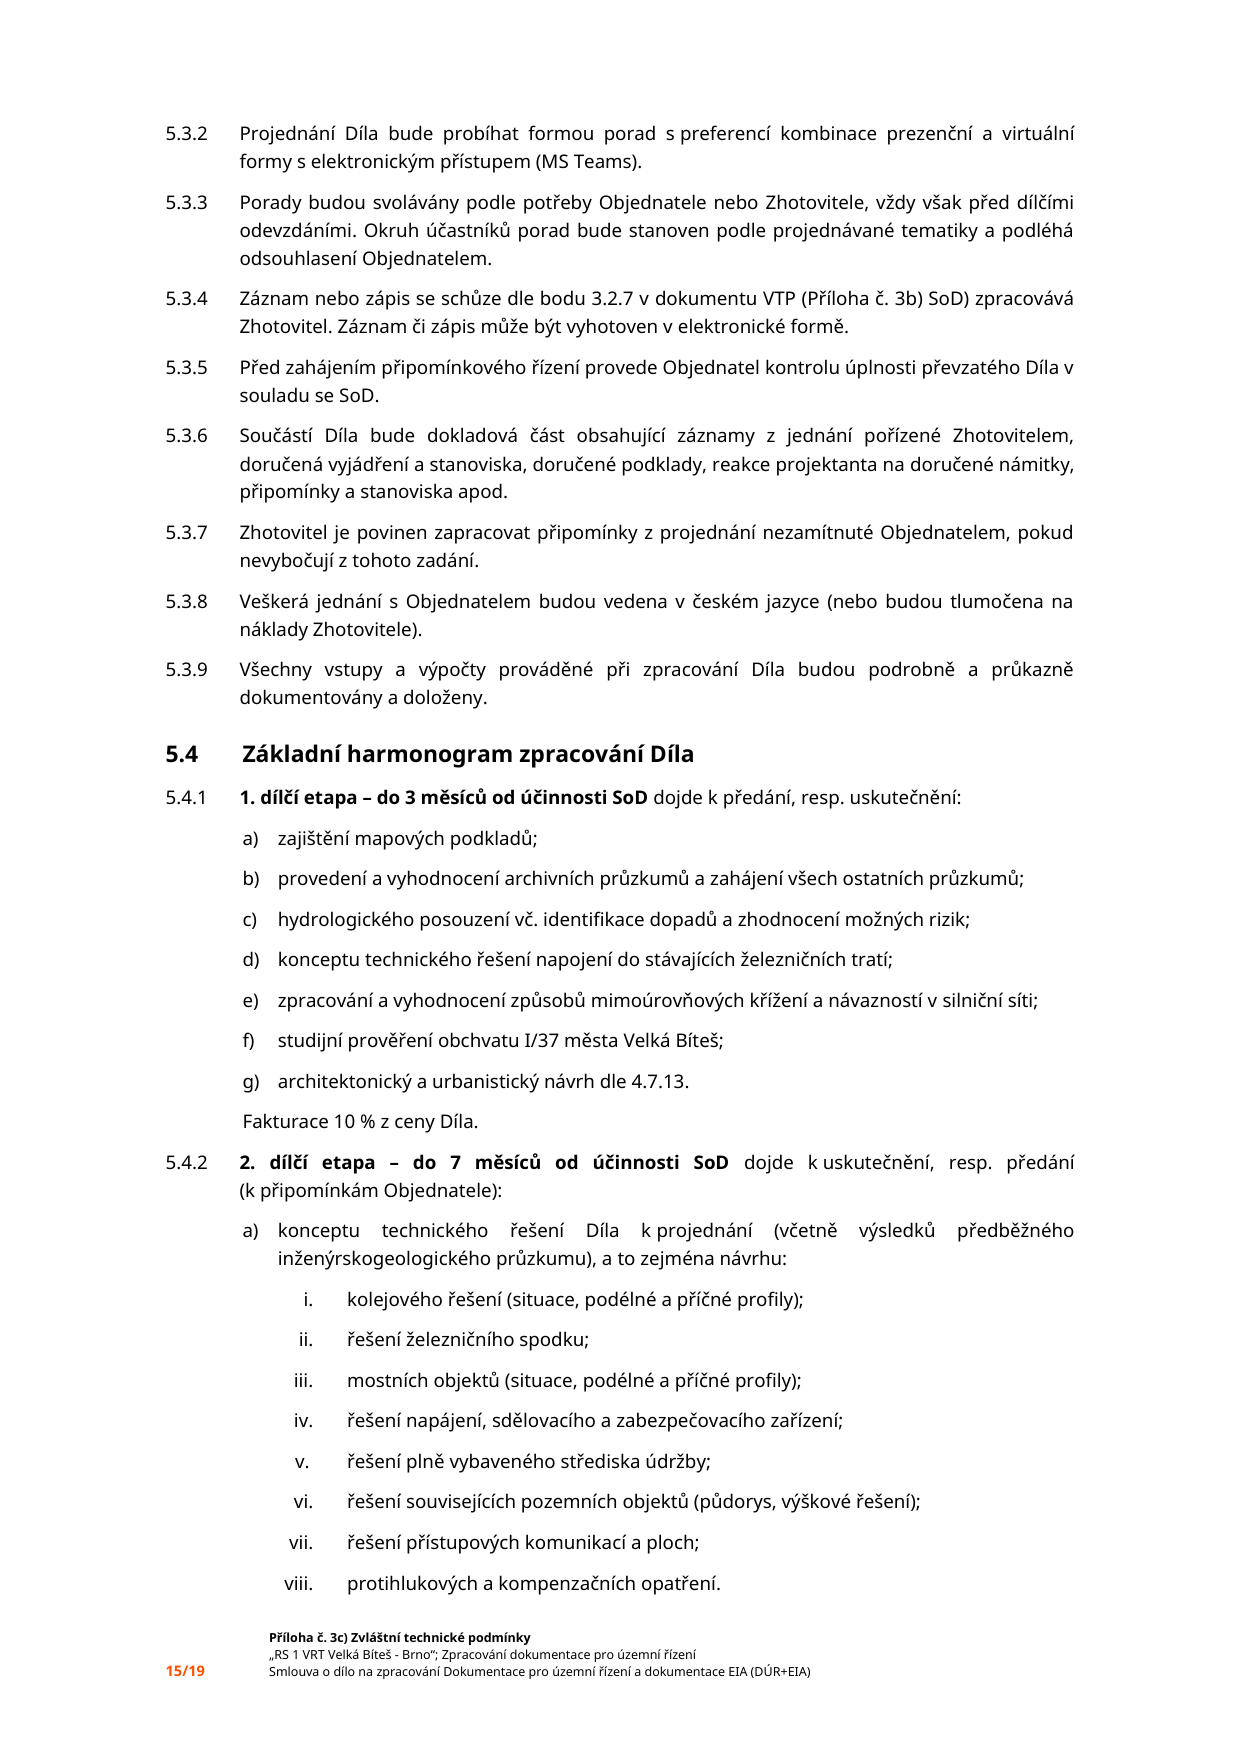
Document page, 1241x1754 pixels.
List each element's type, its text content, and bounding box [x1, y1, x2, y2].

list řešení souvisejících pozemních objektů (půdorys, výškové řešení); [313, 1489, 1075, 1514]
list konceptu technického řešení napojení do stávajících železničních tratí; [242, 946, 1075, 972]
list hydrologického posouzení vč. identifikace dopadů a zhodnocení možných rizik; [242, 906, 1075, 931]
text Porady budou svolávány podle potřeby Objednatele nebo Zhotovitele, vždy však před dílčími odevzdáními. Okruh účastníků porad bude stanoven podle projednávané tematiky a podléhá odsouhlasení Objednatelem. [165, 189, 1075, 271]
text Před zahájením připomínkového řízení provede Objednatel kontrolu úplnosti převzatého Díla v souladu se SoD. [165, 354, 1075, 408]
list provedení a vyhodnocení archivních průzkumů a zahájení všech ostatních průzkumů; [242, 865, 1075, 891]
list řešení železničního spodku; [313, 1327, 1075, 1352]
list zpracování a vyhodnocení způsobů mimoúrovňových křížení a návazností v silniční síti; [242, 987, 1075, 1012]
text Záznam nebo zápis se schůze dle bodu 3.2.7 v dokumentu VTP (Příloha č. 3b) SoD) zpracovává Zhotovitel. Záznam či zápis může být vyhotoven v elektronické formě. [165, 286, 1075, 339]
list mostních objektů (situace, podélné a příčné profily); [313, 1367, 1075, 1393]
list architektonický a urbanistický návrh dle 4.7.13. [242, 1068, 1075, 1093]
list řešení přístupových komunikací a ploch; [313, 1529, 1075, 1555]
text Všechny vstupy a výpočty prováděné při zpracování Díla budou podrobně a průkazně dokumentovány a doloženy. [165, 656, 1075, 710]
text 1. dílčí etapa – do 3 měsíců od účinnosti SoD dojde k předání, resp. uskutečnění: [165, 784, 1075, 810]
list zajištění mapových podkladů; [242, 825, 1075, 850]
text Součástí Díla bude dokladová část obsahující záznamy z jednání pořízené Zhotovitelem, doručená vyjádření a stanoviska, doručené podklady, reakce projektanta na doručené námitky, připomínky a stanoviska apod. [165, 423, 1075, 504]
list řešení napájení, sdělovacího a zabezpečovacího zařízení; [313, 1408, 1075, 1433]
list protihlukových a kompenzačních opatření. [313, 1570, 1075, 1595]
text Projednání Díla bude probíhat formou porad s preferencí kombinace prezenční a virtuální formy s elektronickým přístupem (MS Teams). [165, 121, 1075, 174]
list konceptu technického řešení Díla k projednání (včetně výsledků předběžného inženýrskogeologického průzkumu), a to zejména návrhu: [242, 1218, 1075, 1271]
text 2. dílčí etapa – do 7 měsíců od účinnosti SoD dojde k uskutečnění, resp. předání (k připomínkám Objednatele): [165, 1149, 1075, 1203]
list řešení plně vybaveného střediska údržby; [309, 1448, 1075, 1474]
text Fakturace 10 % z ceny Díla. [242, 1108, 1075, 1134]
text Zhotovitel je povinen zapracovat připomínky z projednání nezamítnuté Objednatelem, pokud nevybočují z tohoto zadání. [165, 519, 1075, 573]
list studijní prověření obchvatu I/37 města Velká Bíteš; [242, 1027, 1075, 1053]
list kolejového řešení (situace, podélné a příčné profily); [313, 1286, 1075, 1312]
text Veškerá jednání s Objednatelem budou vedena v českém jazyce (nebo budou tlumočena na náklady Zhotovitele). [165, 588, 1075, 641]
text Základní harmonogram zpracování Díla [165, 737, 1075, 769]
